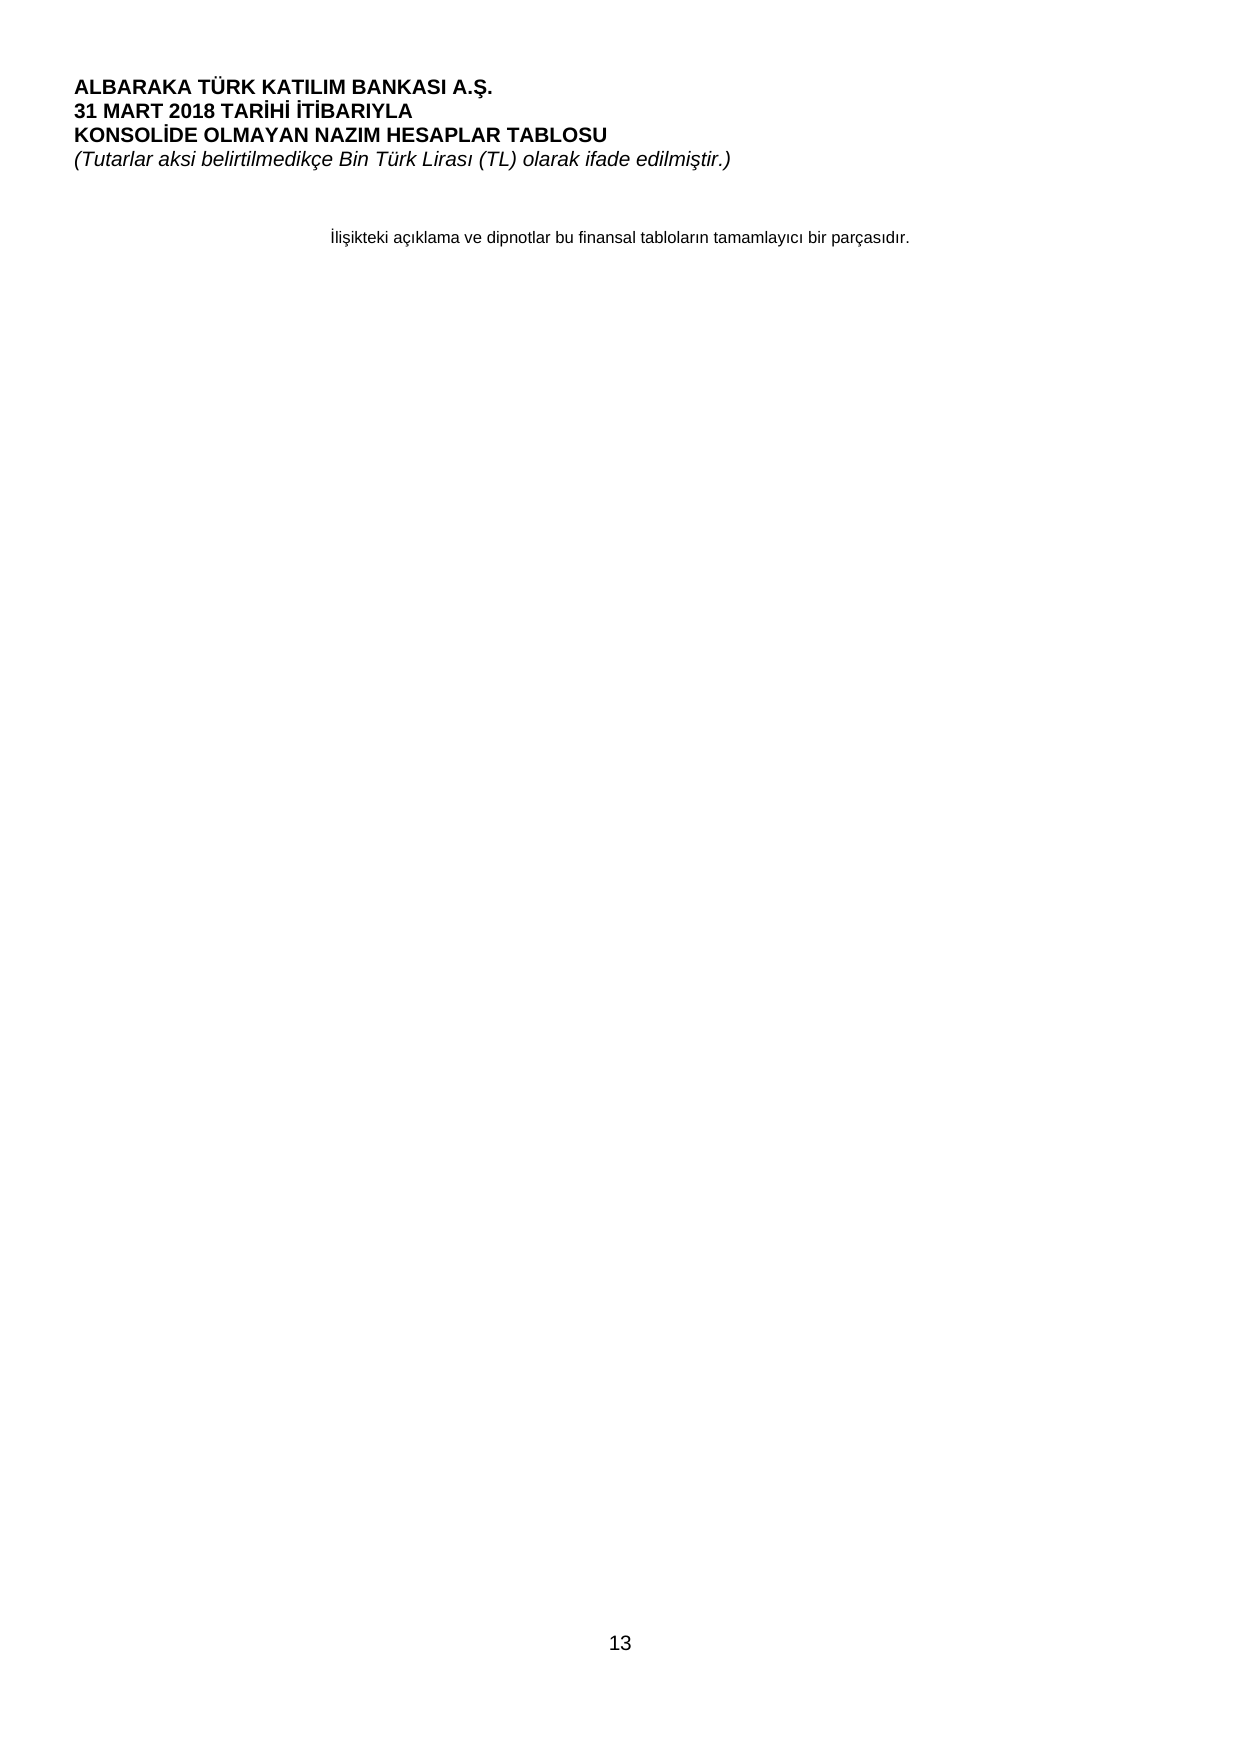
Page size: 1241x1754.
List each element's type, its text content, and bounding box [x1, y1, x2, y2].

text İlişikteki açıklama ve dipnotlar bu finansal tabloların tamamlayıcı bir parçasıdır. [148, 228, 1092, 247]
